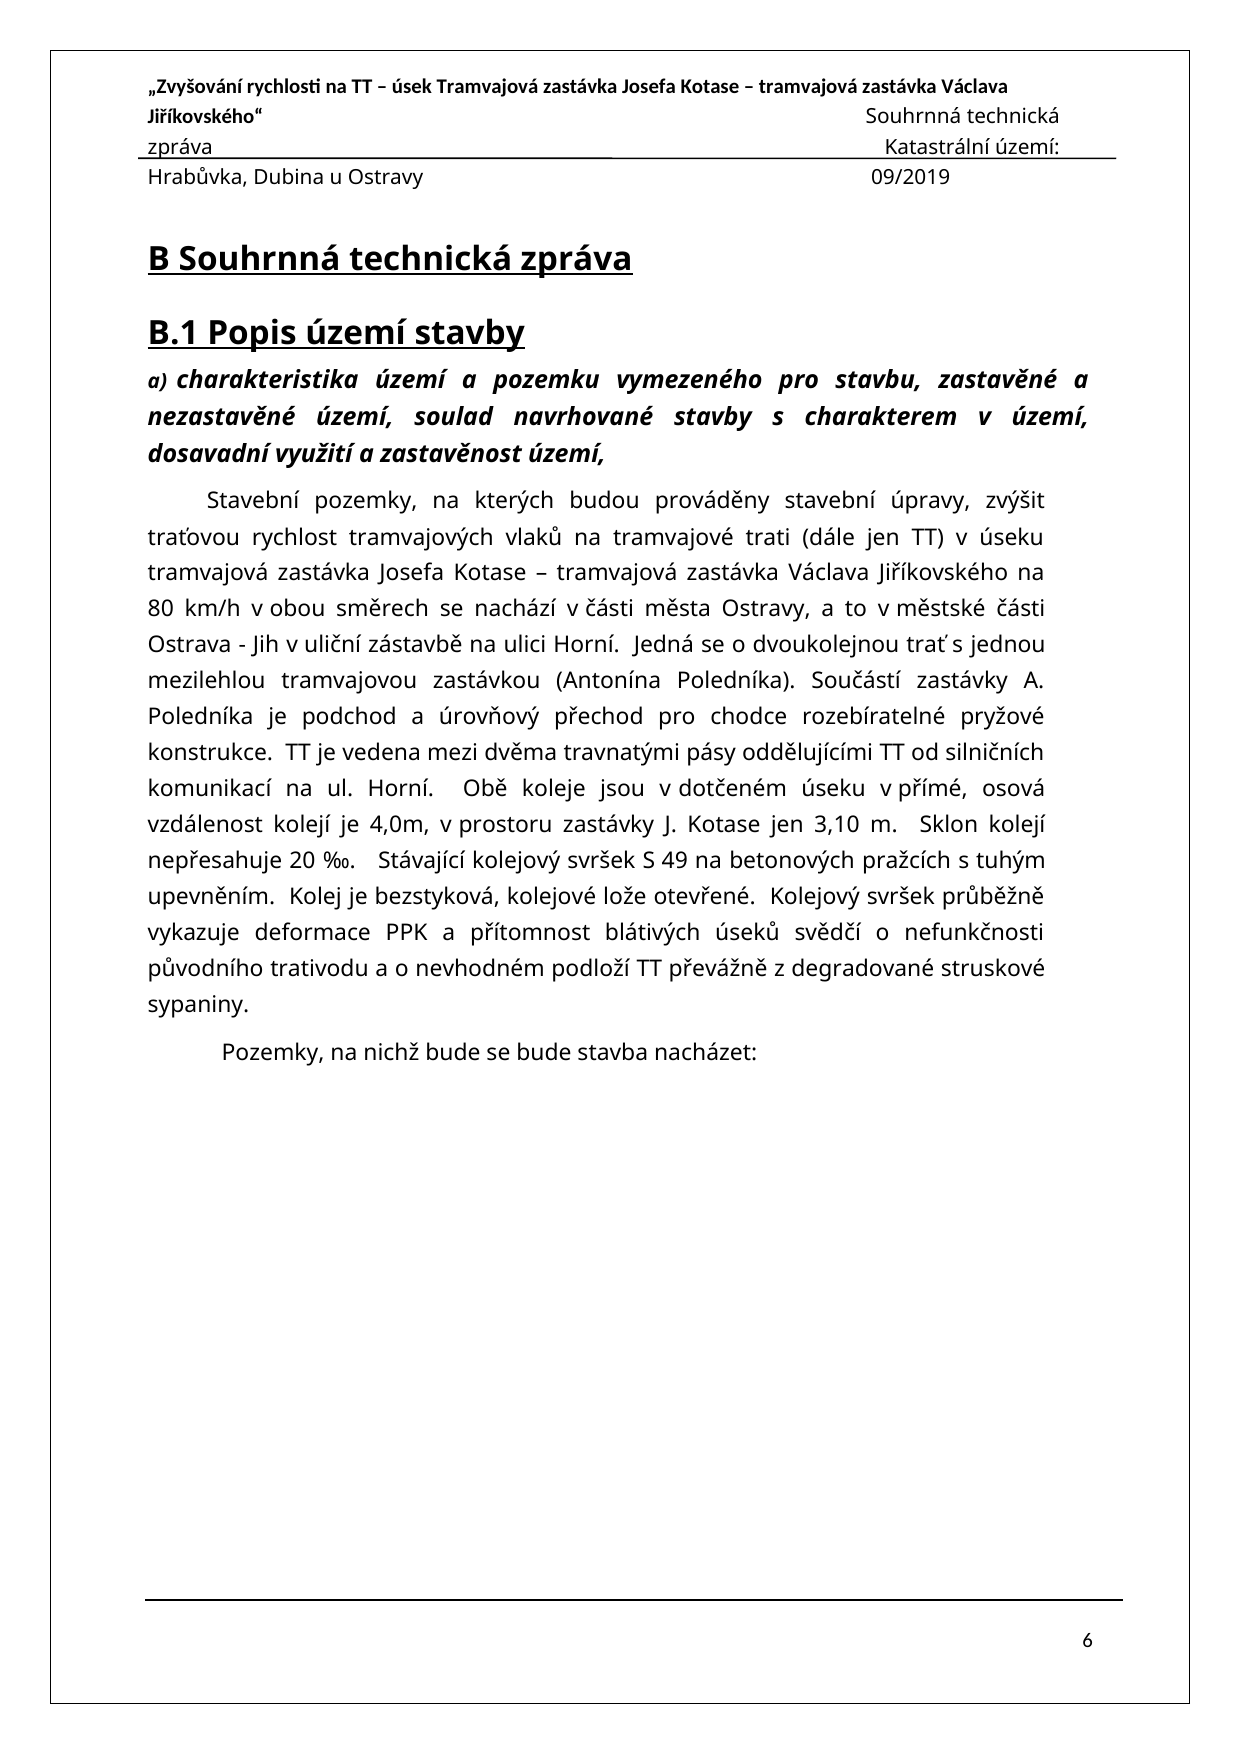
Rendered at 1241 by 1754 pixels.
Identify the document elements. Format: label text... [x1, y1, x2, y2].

text Pozemky, na nichž bude se bude stavba nacházet: [147, 1036, 1093, 1067]
subtitle B.1 Popis území stavby [147, 308, 1093, 354]
subtitle a) charakteristika území a pozemku vymezeného pro stavbu, zastavěné a nezastavěné území, soulad navrhované stavby s charakterem v území, dosavadní využití a zastavěnost území, [147, 362, 1093, 469]
subtitle B Souhrnná technická zpráva [147, 234, 1093, 280]
text Stavební pozemky, na kterých budou prováděny stavební úpravy, zvýšit traťovou rychlost tramvajových vlaků na tramvajové trati (dále jen TT) v úseku tramvajová zastávka Josefa Kotase – tramvajová zastávka Václava Jiříkovského na 80 km/h v obou směrech se nachází v části města Ostravy, a to v městské části Ostrava - Jih v uliční zástavbě na ulici Horní. Jedná se o dvoukolejnou trať s jednou mezilehlou tramvajovou zastávkou (Antonína Poledníka). Součástí zastávky A. Poledníka je podchod a úrovňový přechod pro chodce rozebíratelné pryžové konstrukce. TT je vedena mezi dvěma travnatými pásy oddělujícími TT od silničních komunikací na ul. Horní. Obě koleje jsou v dotčeném úseku v přímé, osová vzdálenost kolejí je 4,0m, v prostoru zastávky J. Kotase jen 3,10 m. Sklon kolejí nepřesahuje 20 ‰. Stávající kolejový svršek S 49 na betonových pražcích s tuhým upevněním. Kolej je bezstyková, kolejové lože otevřené. Kolejový svršek průběžně vykazuje deformace PPK a přítomnost blátivých úseků svědčí o nefunkčnosti původního trativodu a o nevhodném podloží TT převážně z degradované struskové sypaniny. [147, 484, 1045, 1019]
